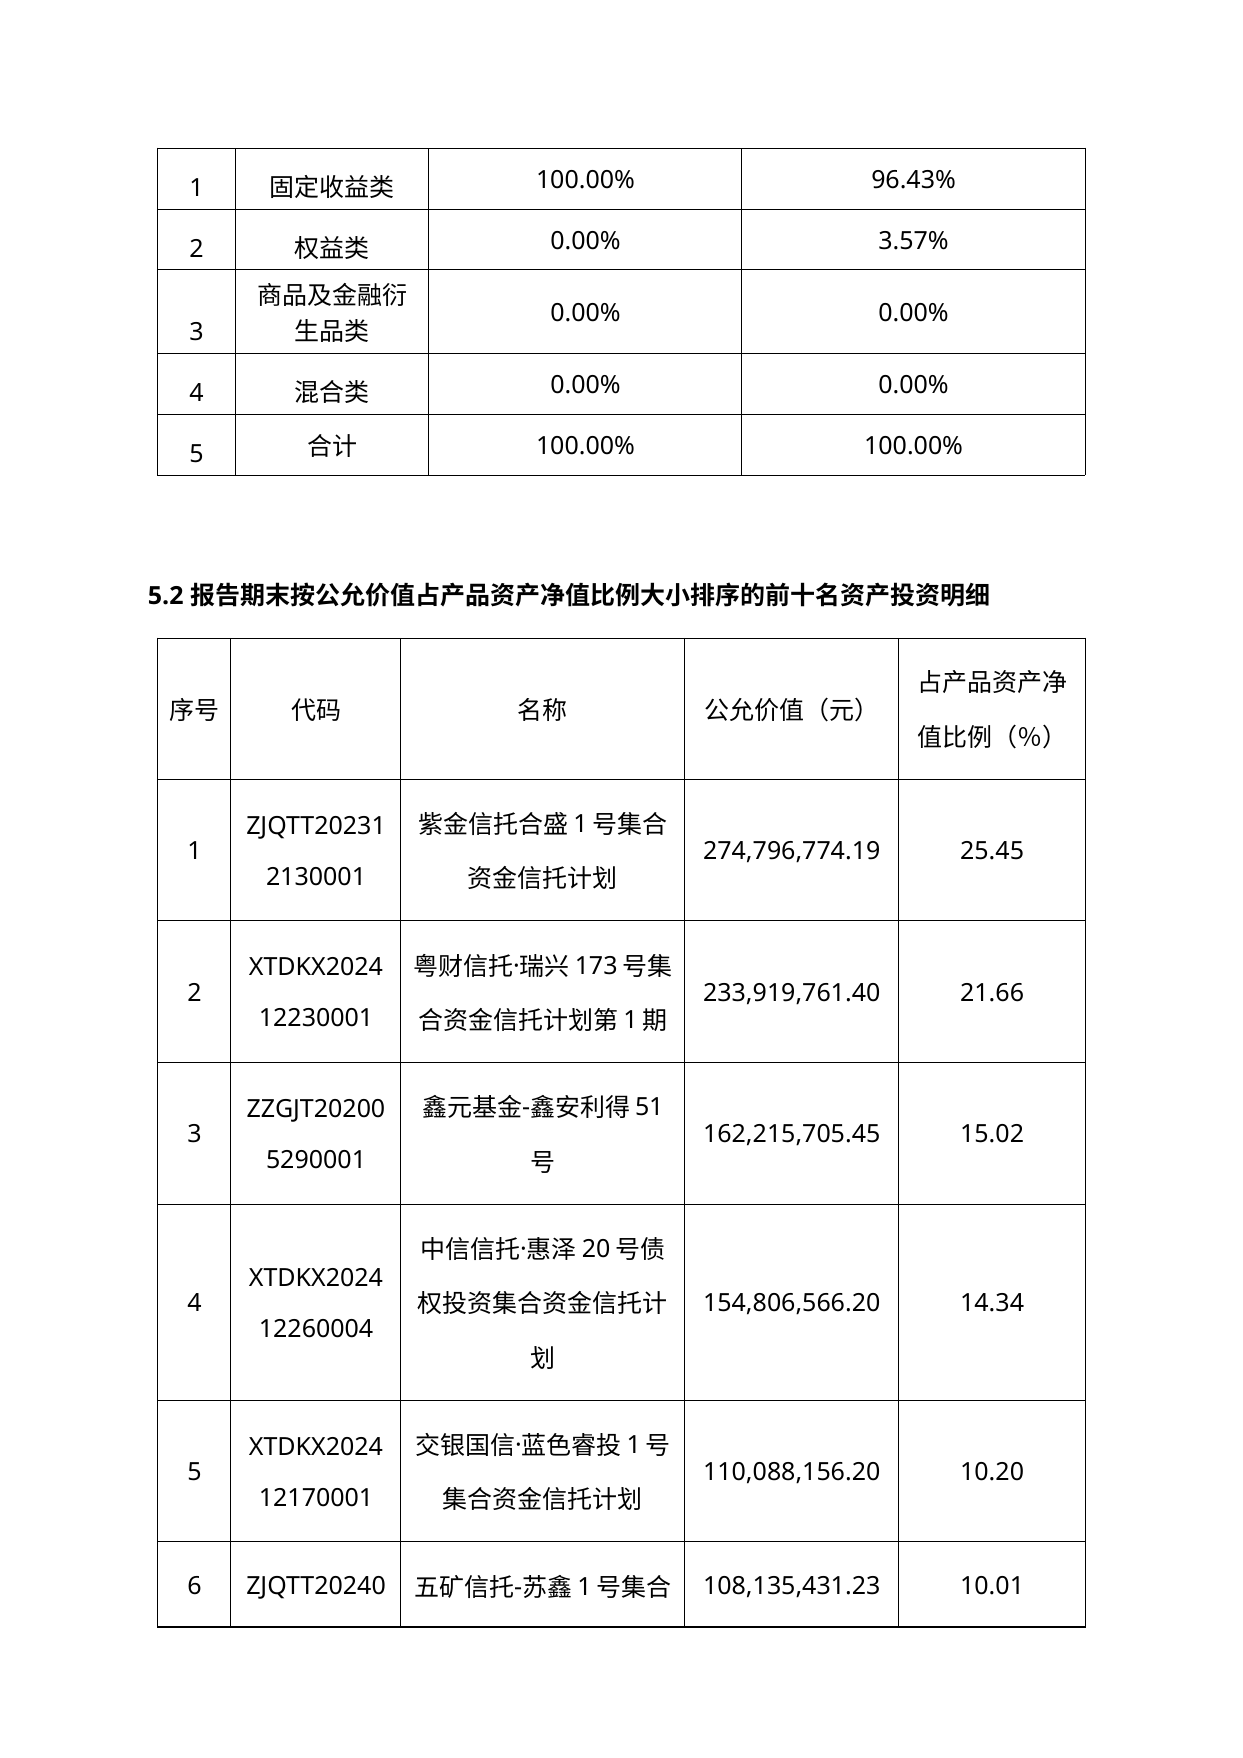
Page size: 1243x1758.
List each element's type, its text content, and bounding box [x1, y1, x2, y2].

table_cell 0.00% [742, 270, 1085, 353]
table_cell 10.01 [899, 1542, 1085, 1626]
table_cell 2 [158, 210, 235, 269]
table_cell 5 [158, 415, 235, 474]
table_cell XTDKX202412230001 [231, 921, 400, 1062]
table_cell ZZGJT202005290001 [231, 1063, 400, 1203]
table_header 公允价值（元） [685, 639, 898, 778]
table_cell 3.57% [742, 210, 1085, 269]
table_cell 权益类 [236, 210, 428, 269]
table_cell 1 [158, 780, 230, 920]
table_cell 粤财信托·瑞兴173号集合资金信托计划第1期 [401, 921, 684, 1062]
table_header 序号 [158, 639, 230, 778]
table_cell 15.02 [899, 1063, 1085, 1203]
table_header 名称 [401, 639, 684, 778]
table_cell 5 [158, 1401, 230, 1541]
table_cell 4 [158, 354, 235, 414]
table_cell 25.45 [899, 780, 1085, 920]
table_cell 鑫元基金-鑫安利得51号 [401, 1063, 684, 1203]
table_cell 五矿信托-苏鑫1号集合资金信托计划 [401, 1542, 684, 1626]
table_cell 商品及金融衍生品类 [236, 270, 428, 353]
table_cell XTDKX202412170001 [231, 1401, 400, 1541]
table_cell 中信信托·惠泽20号债权投资集合资金信托计划 [401, 1205, 684, 1399]
table_cell 0.00% [429, 210, 741, 269]
table_cell 21.66 [899, 921, 1085, 1062]
table_cell 2 [158, 921, 230, 1062]
table_cell 100.00% [742, 415, 1085, 474]
table_cell 96.43% [742, 149, 1085, 208]
table_cell 108,135,431.23 [685, 1542, 898, 1626]
table_cell 10.20 [899, 1401, 1085, 1541]
table_cell 154,806,566.20 [685, 1205, 898, 1399]
table_cell 6 [158, 1542, 230, 1626]
table_cell 0.00% [742, 354, 1085, 414]
table_header 占产品资产净值比例（％） [899, 639, 1085, 778]
table_cell XTDKX202412260004 [231, 1205, 400, 1399]
table_cell 1 [158, 149, 235, 208]
table_header 代码 [231, 639, 400, 778]
table_cell 3 [158, 1063, 230, 1203]
table_cell 0.00% [429, 354, 741, 414]
table_cell 合计 [236, 415, 428, 474]
table_cell 混合类 [236, 354, 428, 414]
table_cell 0.00% [429, 270, 741, 353]
table_cell ZJQTT202312130001 [231, 780, 400, 920]
table_cell 100.00% [429, 149, 741, 208]
table_cell 14.34 [899, 1205, 1085, 1399]
table_cell 274,796,774.19 [685, 780, 898, 920]
text 5.2 报告期末按公允价值占产品资产净值比例大小排序的前十名资产投资明细 [148, 576, 1094, 612]
table_cell 紫金信托合盛1号集合资金信托计划 [401, 780, 684, 920]
table_cell 4 [158, 1205, 230, 1399]
table_cell 110,088,156.20 [685, 1401, 898, 1541]
table_cell 162,215,705.45 [685, 1063, 898, 1203]
table_cell 固定收益类 [236, 149, 428, 208]
table_cell 3 [158, 270, 235, 353]
table_cell 交银国信·蓝色睿投1号集合资金信托计划 [401, 1401, 684, 1541]
table_cell 100.00% [429, 415, 741, 474]
table_cell ZJQTT202401040001 [231, 1542, 400, 1626]
table_cell 233,919,761.40 [685, 921, 898, 1062]
